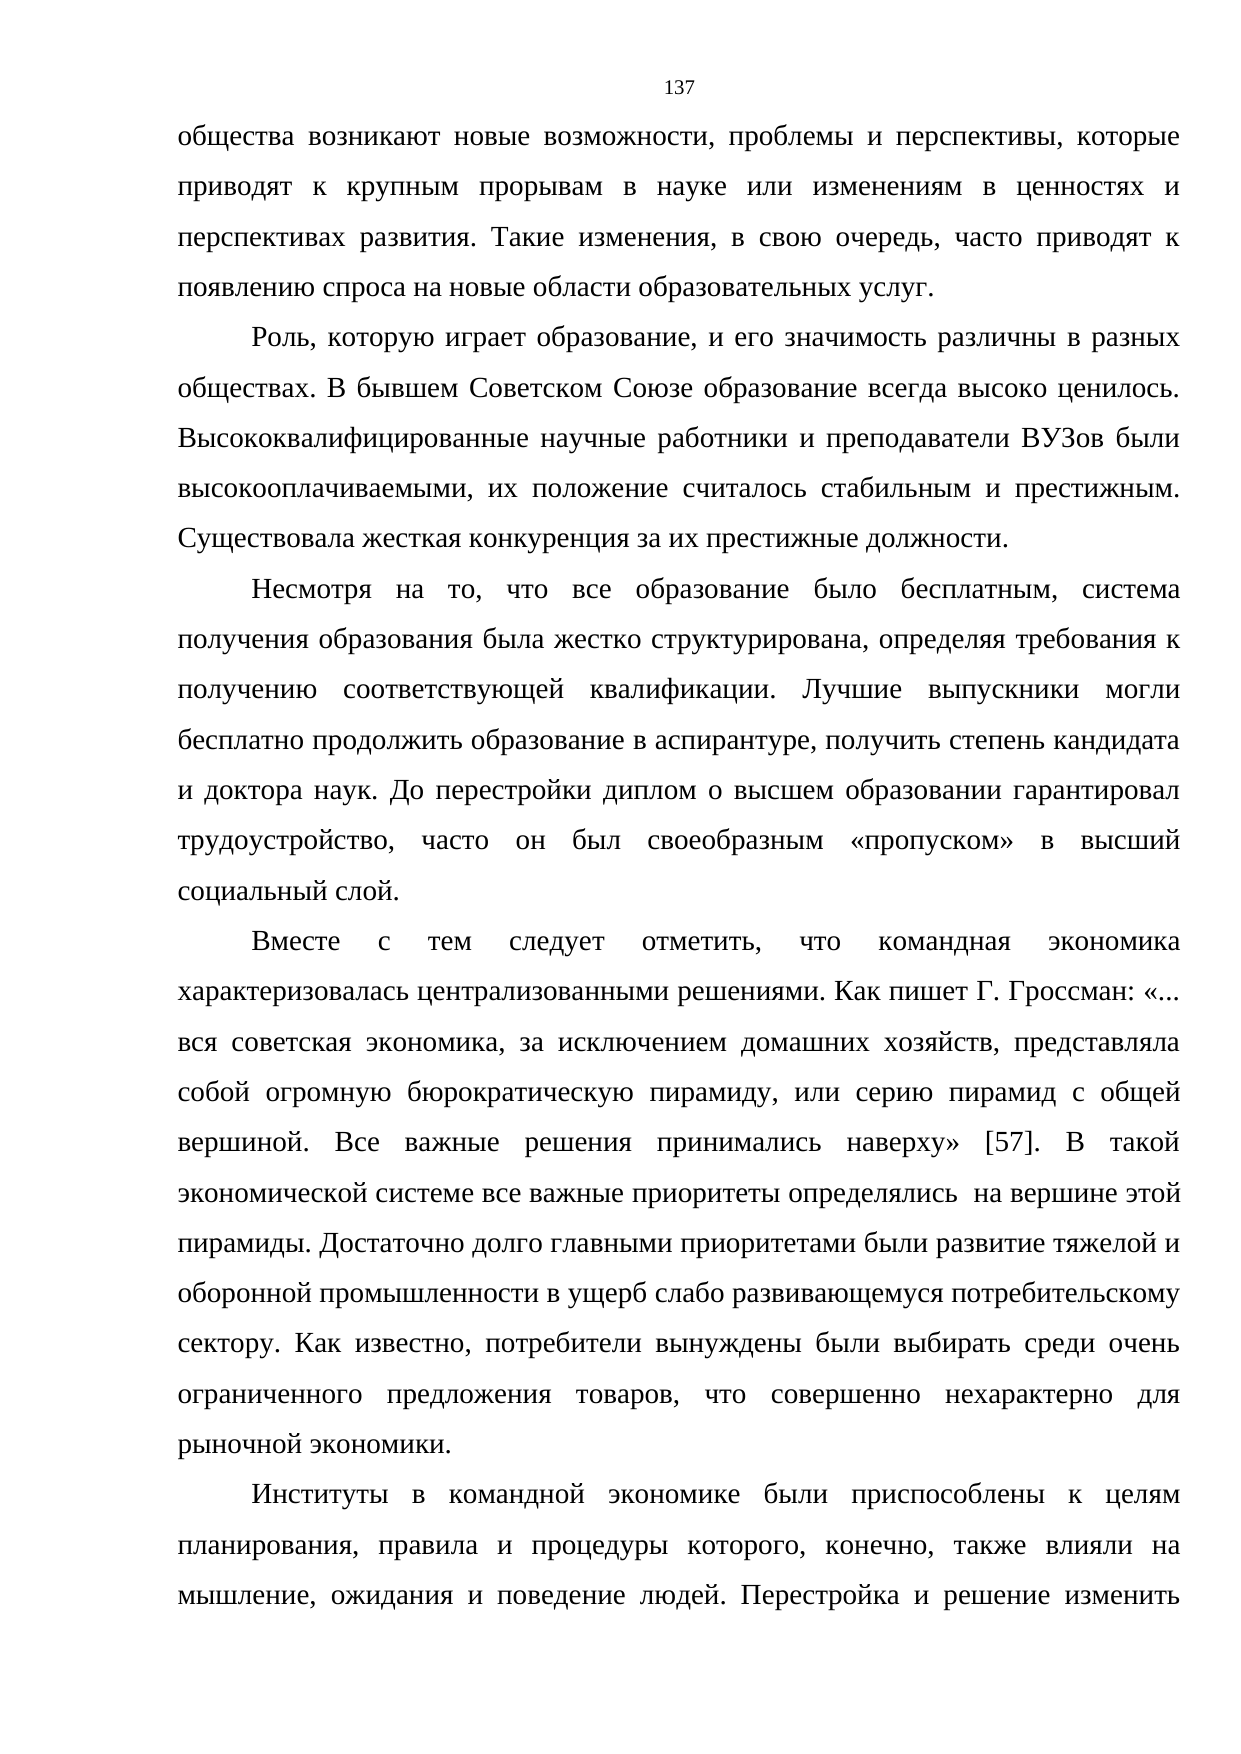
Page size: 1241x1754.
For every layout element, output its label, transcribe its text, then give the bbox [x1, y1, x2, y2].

text Вместе с тем следует отметить, что командная экономика характеризовалась централизованными решениями. Как пишет Г. Гроссман: «... вся советская экономика, за исключением домашних хозяйств, представляла собой огромную бюрократическую пирамиду, или серию пирамид с общей вершиной. Все важные решения принимались наверху» [57]. В такой экономической системе все важные приоритеты определялись на вершине этой пирамиды. Достаточно долго главными приоритетами были развитие тяжелой и оборонной промышленности в ущерб слабо развивающемуся потребительскому сектору. Как известно, потребители вынуждены были выбирать среди очень ограниченного предложения товаров, что совершенно нехарактерно для рыночной экономики. [177, 923, 1181, 1460]
text Несмотря на то, что все образование было бесплатным, система получения образования была жестко структурирована, определяя требования к получению соответствующей квалификации. Лучшие выпускники могли бесплатно продолжить образование в аспирантуре, получить степень кандидата и доктора наук. До перестройки диплом о высшем образовании гарантировал трудоустройство, часто он был своеобразным «пропуском» в высший социальный слой. [177, 571, 1181, 906]
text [177, 1477, 1181, 1611]
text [177, 118, 1181, 303]
text Роль, которую играет образование, и его значимость различны в разных обществах. В бывшем Советском Союзе образование всегда высоко ценилось. Высококвалифицированные научные работники и преподаватели ВУЗов были высокооплачиваемыми, их положение считалось стабильным и престижным. Существовала жесткая конкуренция за их престижные должности. [177, 319, 1181, 554]
